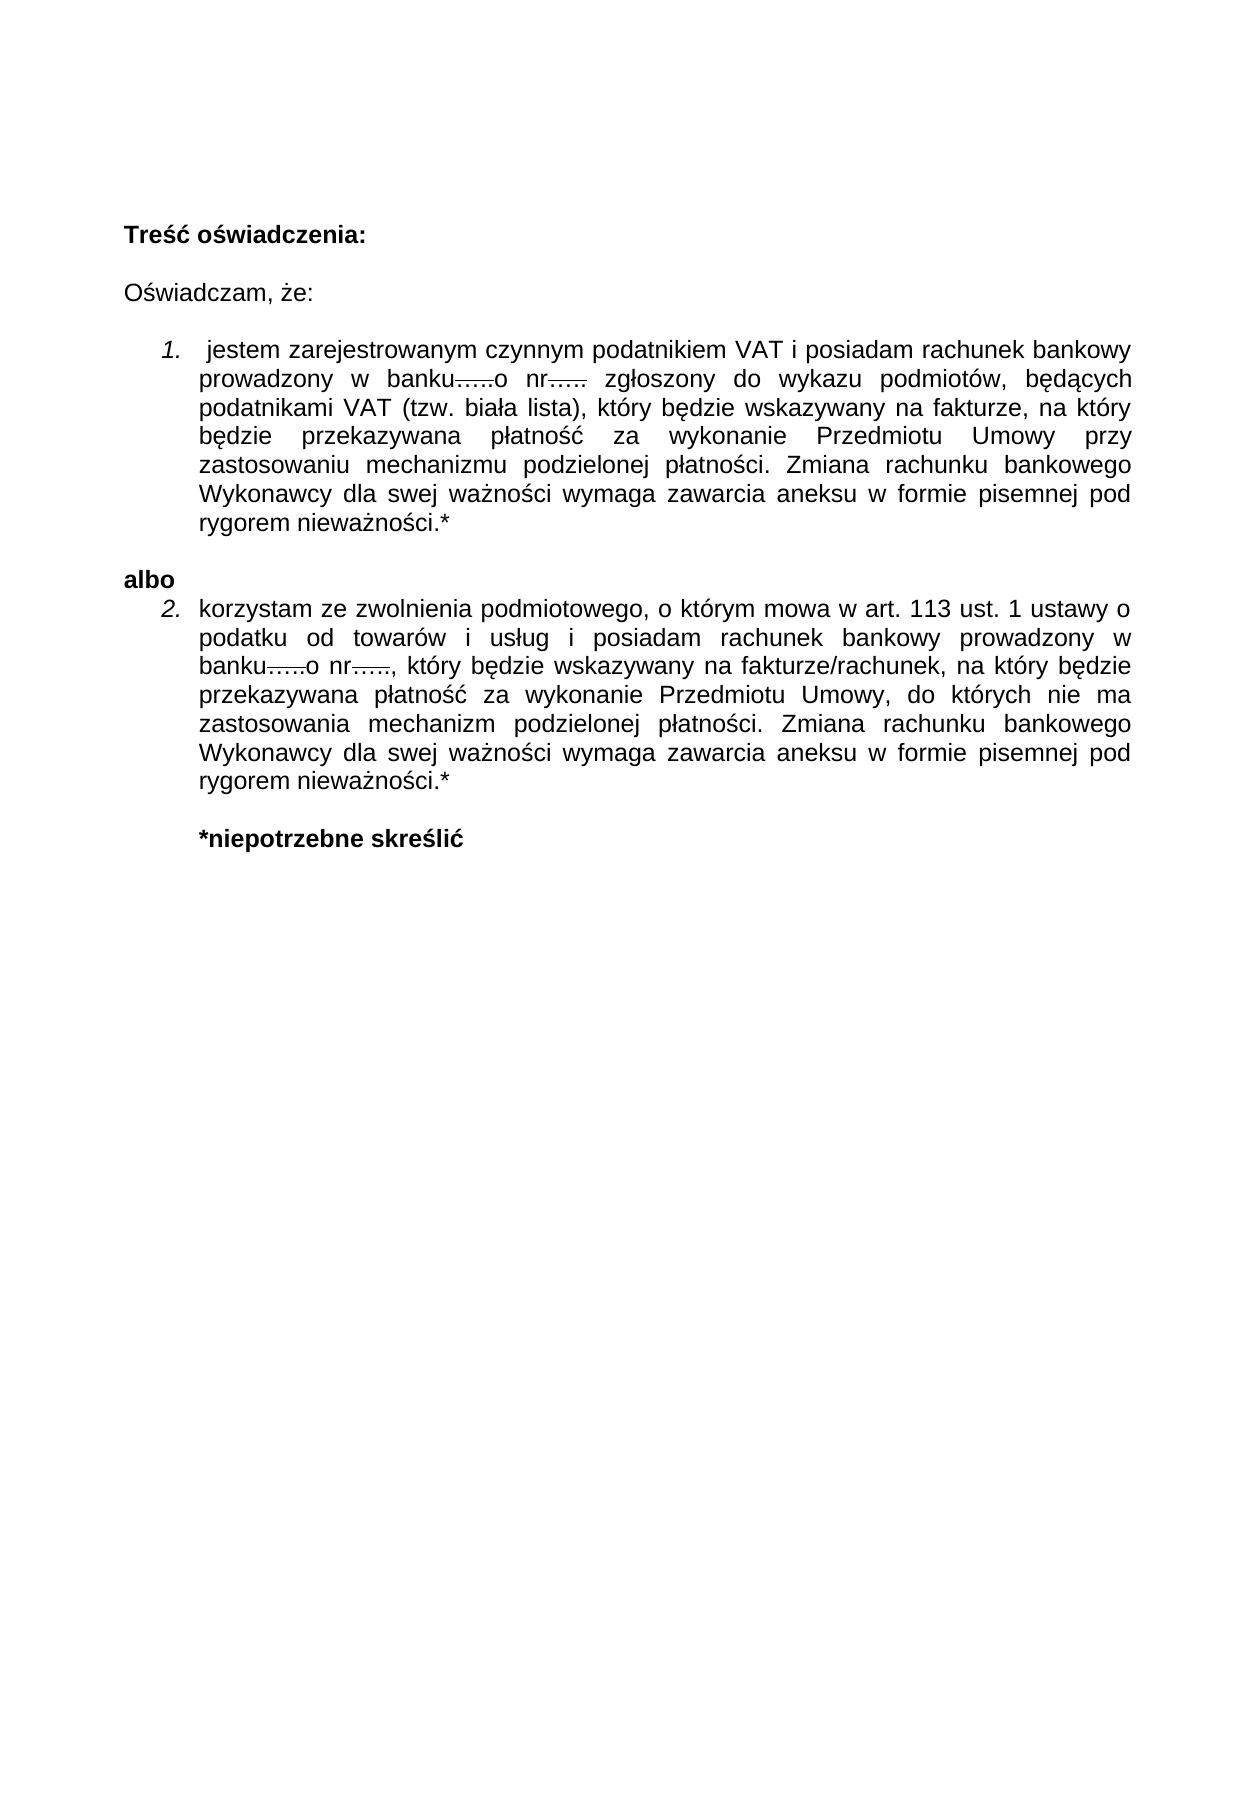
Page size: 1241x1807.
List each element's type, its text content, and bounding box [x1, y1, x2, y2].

list jestem zarejestrowanym czynnym podatnikiem VAT i posiadam rachunek bankowy prowadzony w banku…..o nr….. zgłoszony do wykazu podmiotów, będących podatnikami VAT (tzw. biała lista), który będzie wskazywany na fakturze, na który będzie przekazywana płatność za wykonanie Przedmiotu Umowy przy zastosowaniu mechanizmu podzielonej płatności. Zmiana rachunku bankowego Wykonawcy dla swej ważności wymaga zawarcia aneksu w formie pisemnej pod rygorem nieważności.* [161, 335, 1133, 536]
text albo [123, 565, 1133, 594]
list korzystam ze zwolnienia podmiotowego, o którym mowa w art. 113 ust. 1 ustawy o podatku od towarów i usług i posiadam rachunek bankowy prowadzony w banku…..o nr….., który będzie wskazywany na fakturze/rachunek, na który będzie przekazywana płatność za wykonanie Przedmiotu Umowy, do których nie ma zastosowania mechanizm podzielonej płatności. Zmiana rachunku bankowego Wykonawcy dla swej ważności wymaga zawarcia aneksu w formie pisemnej pod rygorem nieważności.* [161, 594, 1133, 795]
text Treść oświadczenia: [123, 220, 1133, 249]
text Oświadczam, że: [123, 277, 1133, 306]
text *niepotrzebne skreślić [198, 824, 1133, 852]
